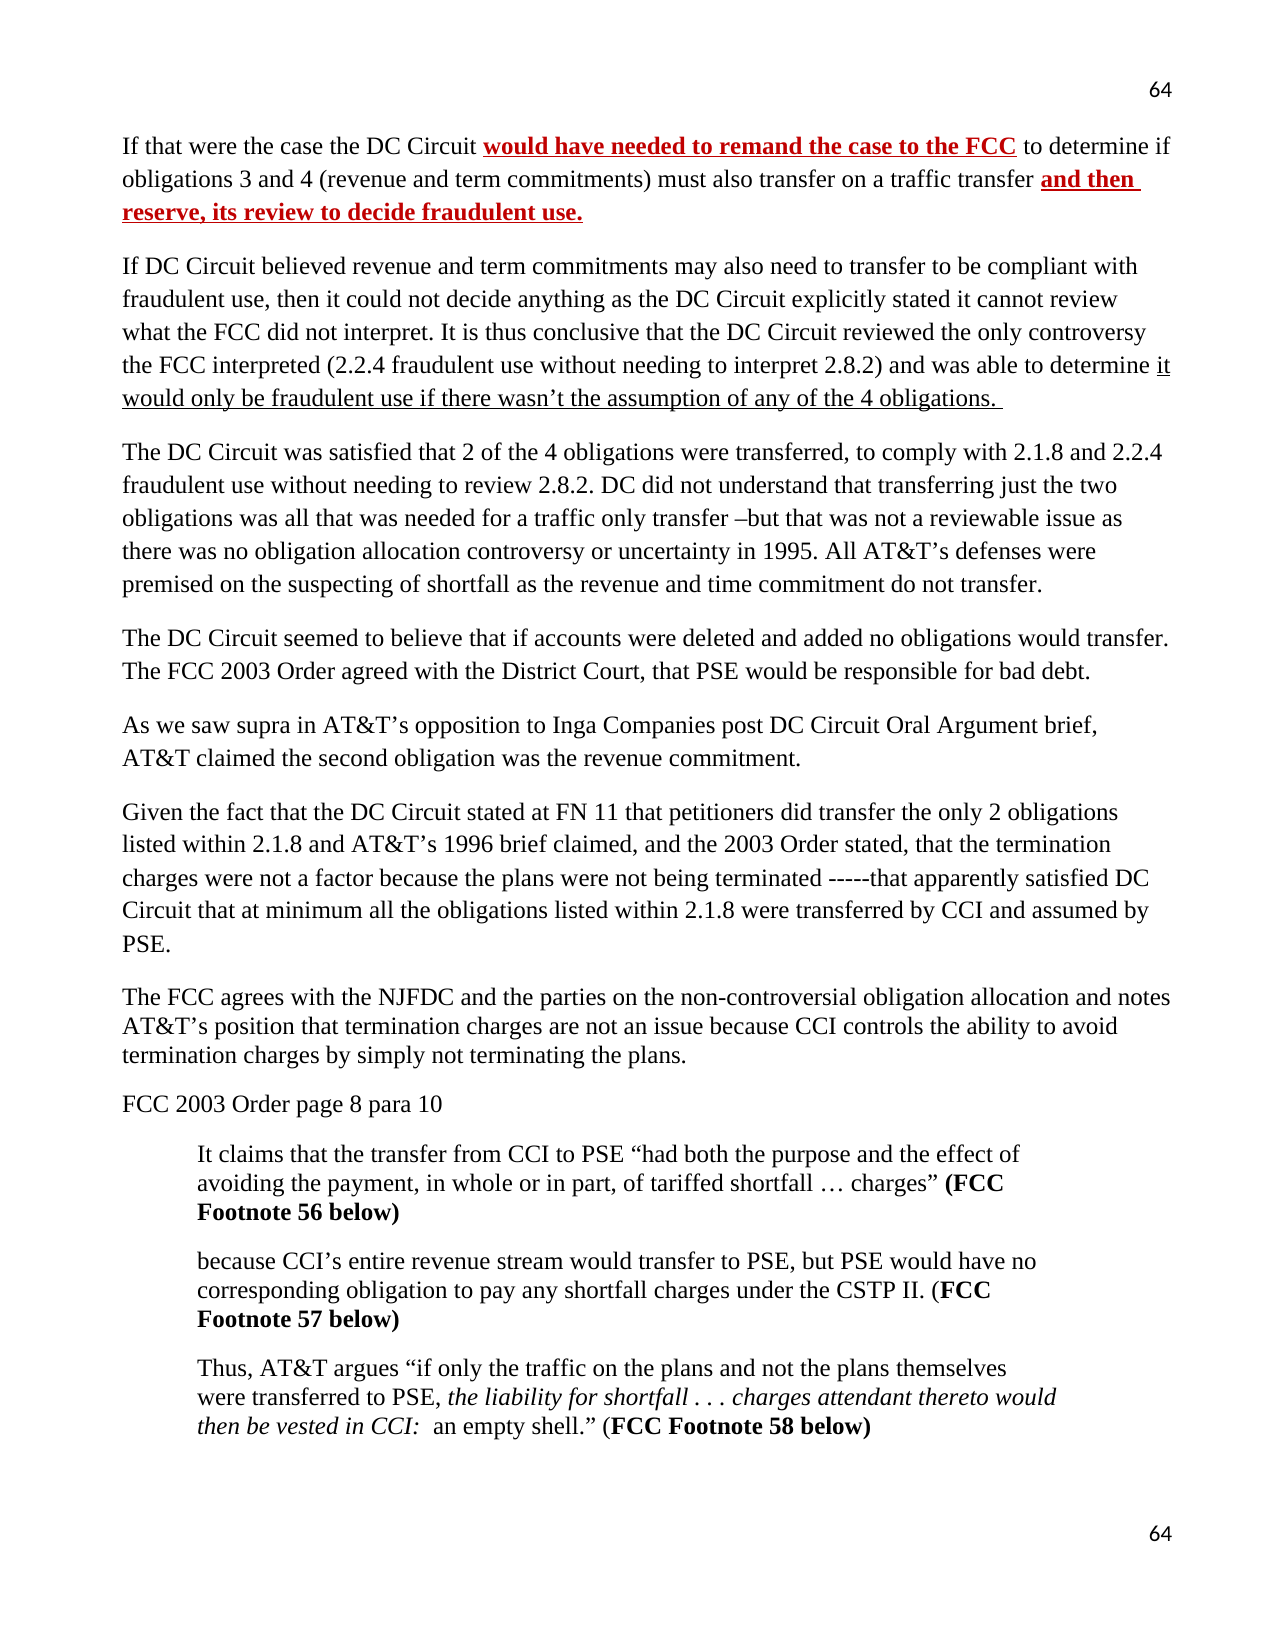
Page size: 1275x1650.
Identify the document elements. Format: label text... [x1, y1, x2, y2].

text The DC Circuit was satisfied that 2 of the 4 obligations were transferred, to comply with 2.1.8 and 2.2.4 fraudulent use without needing to review 2.8.2. DC did not understand that transferring just the two obligations was all that was needed for a traffic only transfer –but that was not a reviewable issue as there was no obligation allocation controversy or uncertainty in 1995. All AT&T’s defenses were premised on the suspecting of shortfall as the revenue and time commitment do not transfer. [122, 437, 1172, 598]
text As we saw supra in AT&T’s opposition to Inga Companies post DC Circuit Oral Argument brief, AT&T claimed the second obligation was the revenue commitment. [122, 710, 1172, 771]
text If DC Circuit believed revenue and term commitments may also need to transfer to be compliant with fraudulent use, then it could not decide anything as the DC Circuit explicitly stated it cannot review what the FCC did not interpret. It is thus conclusive that the DC Circuit reviewed the only controversy the FCC interpreted (2.2.4 fraudulent use without needing to interpret 2.8.2) and was able to determine it would only be fraudulent use if there wasn’t the assumption of any of the 4 obligations. [122, 251, 1172, 412]
text Given the fact that the DC Circuit stated at FN 11 that petitioners did transfer the only 2 obligations listed within 2.1.8 and AT&T’s 1996 brief claimed, and the 2003 Order stated, that the termination charges were not a factor because the plans were not being terminated -----that apparently satisfied DC Circuit that at minimum all the obligations listed within 2.1.8 were transferred by CCI and assumed by PSE. [122, 797, 1172, 957]
text Thus, AT&T argues “if only the traffic on the plans and not the plans themselves were transferred to PSE, the liability for shortfall . . . charges attendant thereto would then be vested in CCI: an empty shell.” (FCC Footnote 58 below) [197, 1353, 1059, 1439]
text because CCI’s entire revenue stream would transfer to PSE, but PSE would have no corresponding obligation to pay any shortfall charges under the CSTP II. (FCC Footnote 57 below) [197, 1246, 1059, 1332]
text If that were the case the DC Circuit would have needed to remand the case to the FCC to determine if obligations 3 and 4 (revenue and term commitments) must also transfer on a traffic transfer and then reserve, its review to decide fraudulent use. [122, 131, 1172, 226]
text It claims that the transfer from CCI to PSE “had both the purpose and the effect of avoiding the payment, in whole or in part, of tariffed shortfall … charges” (FCC Footnote 56 below) [197, 1139, 1059, 1225]
text FCC 2003 Order page 8 para 10 [122, 1089, 1172, 1118]
text The DC Circuit seemed to believe that if accounts were deleted and added no obligations would transfer. The FCC 2003 Order agreed with the District Court, that PSE would be responsible for bad debt. [122, 623, 1172, 684]
text The FCC agrees with the NJFDC and the parties on the non-controversial obligation allocation and notes AT&T’s position that termination charges are not an issue because CCI controls the ability to avoid termination charges by simply not terminating the plans. [122, 982, 1172, 1069]
